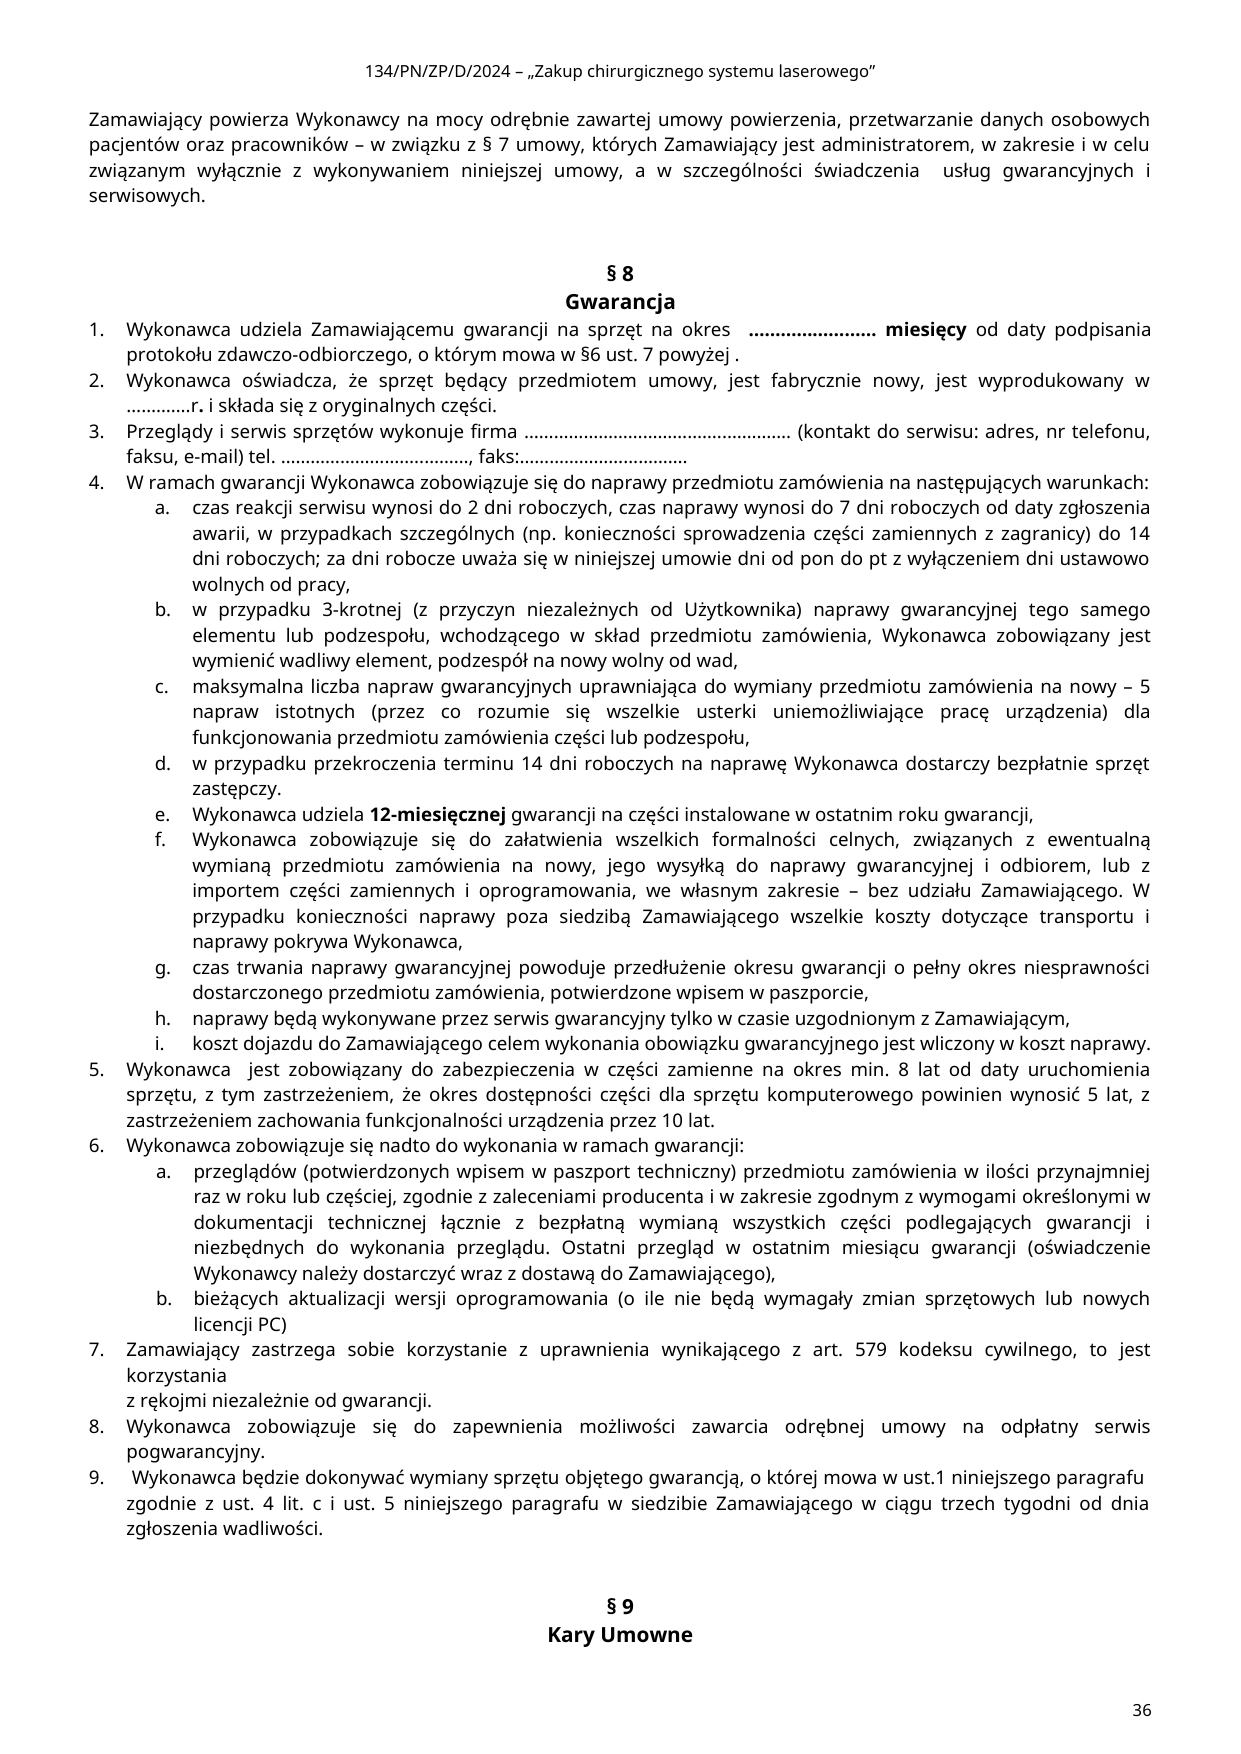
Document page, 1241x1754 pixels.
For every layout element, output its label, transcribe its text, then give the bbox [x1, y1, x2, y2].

list Wykonawca zobowiązuje się do zapewnienia możliwości zawarcia odrębnej umowy na odpłatny serwis pogwarancyjny. [89, 1413, 1152, 1464]
text § 8 [89, 259, 1152, 287]
list Wykonawca oświadcza, że sprzęt będący przedmiotem umowy, jest fabrycznie nowy, jest wyprodukowany w ………….r. i składa się z oryginalnych części. [89, 367, 1152, 418]
list Wykonawca zobowiązuje się do załatwienia wszelkich formalności celnych, związanych z ewentualną wymianą przedmiotu zamówienia na nowy, jego wysyłką do naprawy gwarancyjnej i odbiorem, lub z importem części zamiennych i oprogramowania, we własnym zakresie – bez udziału Zamawiającego. W przypadku konieczności naprawy poza siedzibą Zamawiającego wszelkie koszty dotyczące transportu i naprawy pokrywa Wykonawca, [154, 826, 1152, 954]
list Przeglądy i serwis sprzętów wykonuje firma …………………………………..…………. (kontakt do serwisu: adres, nr telefonu, faksu, e-mail) tel. ………………………..………, faks:……………………………. [89, 418, 1152, 469]
list Wykonawca zobowiązuje się nadto do wykonania w ramach gwarancji: [89, 1133, 1152, 1158]
list Zamawiający zastrzega sobie korzystanie z uprawnienia wynikającego z art. 579 kodeksu cywilnego, to jest korzystania z rękojmi niezależnie od gwarancji. [89, 1337, 1152, 1413]
list maksymalna liczba napraw gwarancyjnych uprawniająca do wymiany przedmiotu zamówienia na nowy – 5 napraw istotnych (przez co rozumie się wszelkie usterki uniemożliwiające pracę urządzenia) dla funkcjonowania przedmiotu zamówienia części lub podzespołu, [154, 673, 1152, 750]
list Wykonawca jest zobowiązany do zabezpieczenia w części zamienne na okres min. 8 lat od daty uruchomienia sprzętu, z tym zastrzeżeniem, że okres dostępności części dla sprzętu komputerowego powinien wynosić 5 lat, z zastrzeżeniem zachowania funkcjonalności urządzenia przez 10 lat. [89, 1056, 1152, 1133]
list Wykonawca będzie dokonywać wymiany sprzętu objętego gwarancją, o której mowa w ust.1 niniejszego paragrafu zgodnie z ust. 4 lit. c i ust. 5 niniejszego paragrafu w siedzibie Zamawiającego w ciągu trzech tygodni od dnia zgłoszenia wadliwości. [89, 1464, 1152, 1541]
list czas trwania naprawy gwarancyjnej powoduje przedłużenie okresu gwarancji o pełny okres niesprawności dostarczonego przedmiotu zamówienia, potwierdzone wpisem w paszporcie, [154, 954, 1152, 1005]
list Wykonawca udziela Zamawiającemu gwarancji na sprzęt na okres …………………… miesięcy od daty podpisania protokołu zdawczo-odbiorczego, o którym mowa w §6 ust. 7 powyżej . [89, 316, 1152, 367]
text Gwarancja [89, 287, 1152, 316]
list naprawy będą wykonywane przez serwis gwarancyjny tylko w czasie uzgodnionym z Zamawiającym, [154, 1005, 1152, 1031]
text Kary Umowne [89, 1620, 1152, 1649]
list bieżących aktualizacji wersji oprogramowania (o ile nie będą wymagały zmian sprzętowych lub nowych licencji PC) [156, 1286, 1152, 1337]
text Zamawiający powierza Wykonawcy na mocy odrębnie zawartej umowy powierzenia, przetwarzanie danych osobowych pacjentów oraz pracowników – w związku z § 7 umowy, których Zamawiający jest administratorem, w zakresie i w celu związanym wyłącznie z wykonywaniem niniejszej umowy, a w szczególności świadczenia usług gwarancyjnych i serwisowych. [89, 106, 1152, 208]
list w przypadku przekroczenia terminu 14 dni roboczych na naprawę Wykonawca dostarczy bezpłatnie sprzęt zastępczy. [154, 750, 1152, 801]
list koszt dojazdu do Zamawiającego celem wykonania obowiązku gwarancyjnego jest wliczony w koszt naprawy. [154, 1031, 1152, 1056]
list W ramach gwarancji Wykonawca zobowiązuje się do naprawy przedmiotu zamówienia na następujących warunkach: [89, 469, 1152, 494]
list czas reakcji serwisu wynosi do 2 dni roboczych, czas naprawy wynosi do 7 dni roboczych od daty zgłoszenia awarii, w przypadkach szczególnych (np. konieczności sprowadzenia części zamiennych z zagranicy) do 14 dni roboczych; za dni robocze uważa się w niniejszej umowie dni od pon do pt z wyłączeniem dni ustawowo wolnych od pracy, [154, 494, 1152, 597]
list w przypadku 3-krotnej (z przyczyn niezależnych od Użytkownika) naprawy gwarancyjnej tego samego elementu lub podzespołu, wchodzącego w skład przedmiotu zamówienia, Wykonawca zobowiązany jest wymienić wadliwy element, podzespół na nowy wolny od wad, [154, 597, 1152, 673]
text § 9 [89, 1592, 1152, 1620]
list Wykonawca udziela 12-miesięcznej gwarancji na części instalowane w ostatnim roku gwarancji, [154, 801, 1152, 826]
list przeglądów (potwierdzonych wpisem w paszport techniczny) przedmiotu zamówienia w ilości przynajmniej raz w roku lub częściej, zgodnie z zaleceniami producenta i w zakresie zgodnym z wymogami określonymi w dokumentacji technicznej łącznie z bezpłatną wymianą wszystkich części podlegających gwarancji i niezbędnych do wykonania przeglądu. Ostatni przegląd w ostatnim miesiącu gwarancji (oświadczenie Wykonawcy należy dostarczyć wraz z dostawą do Zamawiającego), [156, 1158, 1152, 1286]
